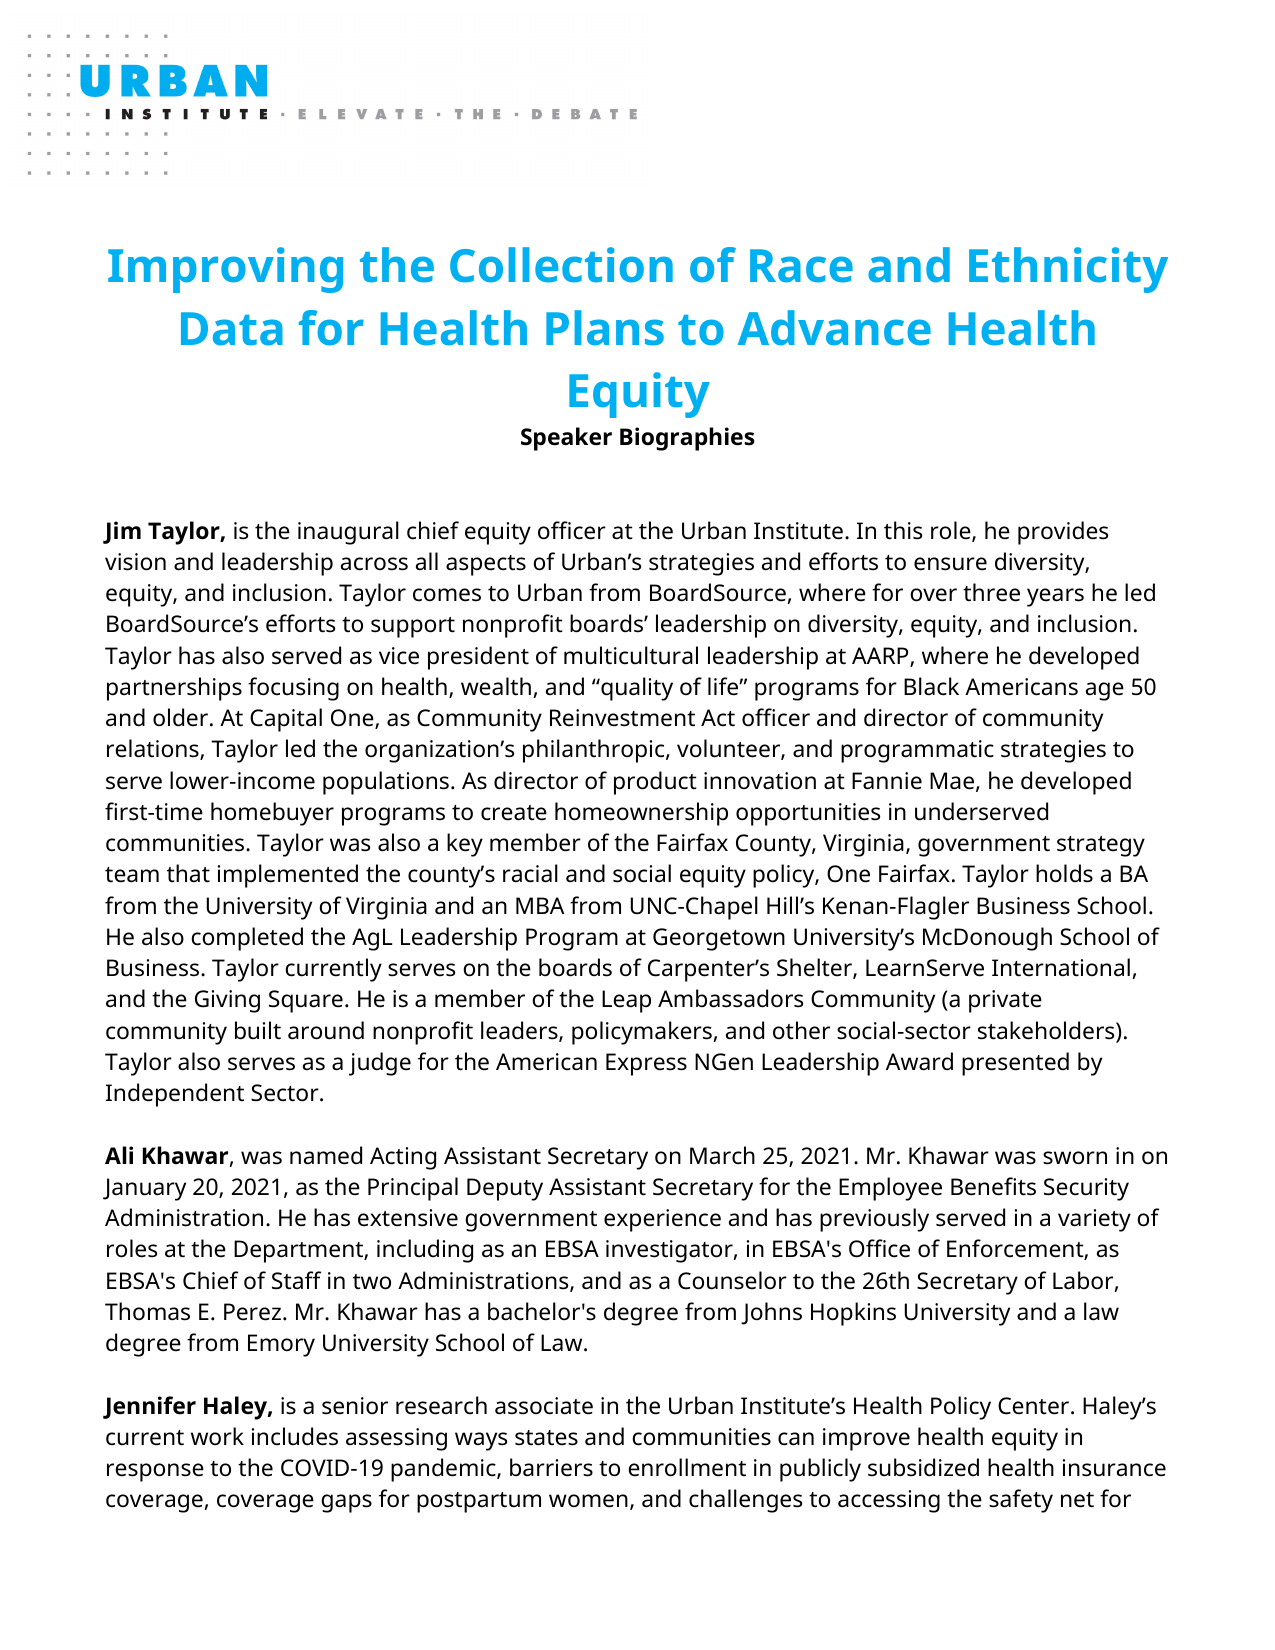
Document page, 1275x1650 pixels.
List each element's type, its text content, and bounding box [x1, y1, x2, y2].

picture [8, 15, 648, 188]
text Speaker Biographies [105, 421, 1170, 452]
text Improving the Collection of Race and Ethnicity Data for Health Plans to Advance Health Equity [105, 234, 1170, 421]
text Jim Taylor, is the inaugural chief equity officer at the Urban Institute. In this role, he provides vision and leadership across all aspects of Urban’s strategies and efforts to ensure diversity, equity, and inclusion. Taylor comes to Urban from BoardSource, where for over three years he led BoardSource’s efforts to support nonprofit boards’ leadership on diversity, equity, and inclusion. Taylor has also served as vice president of multicultural leadership at AARP, where he developed partnerships focusing on health, wealth, and “quality of life” programs for Black Americans age 50 and older. At Capital One, as Community Reinvestment Act officer and director of community relations, Taylor led the organization’s philanthropic, volunteer, and programmatic strategies to serve lower-income populations. As director of product innovation at Fannie Mae, he developed first-time homebuyer programs to create homeownership opportunities in underserved communities. Taylor was also a key member of the Fairfax County, Virginia, government strategy team that implemented the county’s racial and social equity policy, One Fairfax. Taylor holds a BA from the University of Virginia and an MBA from UNC-Chapel Hill’s Kenan-Flagler Business School. He also completed the AgL Leadership Program at Georgetown University’s McDonough School of Business. Taylor currently serves on the boards of Carpenter’s Shelter, LearnServe International, and the Giving Square. He is a member of the Leap Ambassadors Community (a private community built around nonprofit leaders, policymakers, and other social-sector stakeholders). Taylor also serves as a judge for the American Express NGen Leadership Award presented by Independent Sector. [105, 515, 1170, 1108]
text Ali Khawar, was named Acting Assistant Secretary on March 25, 2021. Mr. Khawar was sworn in on January 20, 2021, as the Principal Deputy Assistant Secretary for the Employee Benefits Security Administration. He has extensive government experience and has previously served in a variety of roles at the Department, including as an EBSA investigator, in EBSA's Office of Enforcement, as EBSA's Chief of Staff in two Administrations, and as a Counselor to the 26th Secretary of Labor, Thomas E. Perez. Mr. Khawar has a bachelor's degree from Johns Hopkins University and a law degree from Emory University School of Law. [105, 1140, 1170, 1358]
